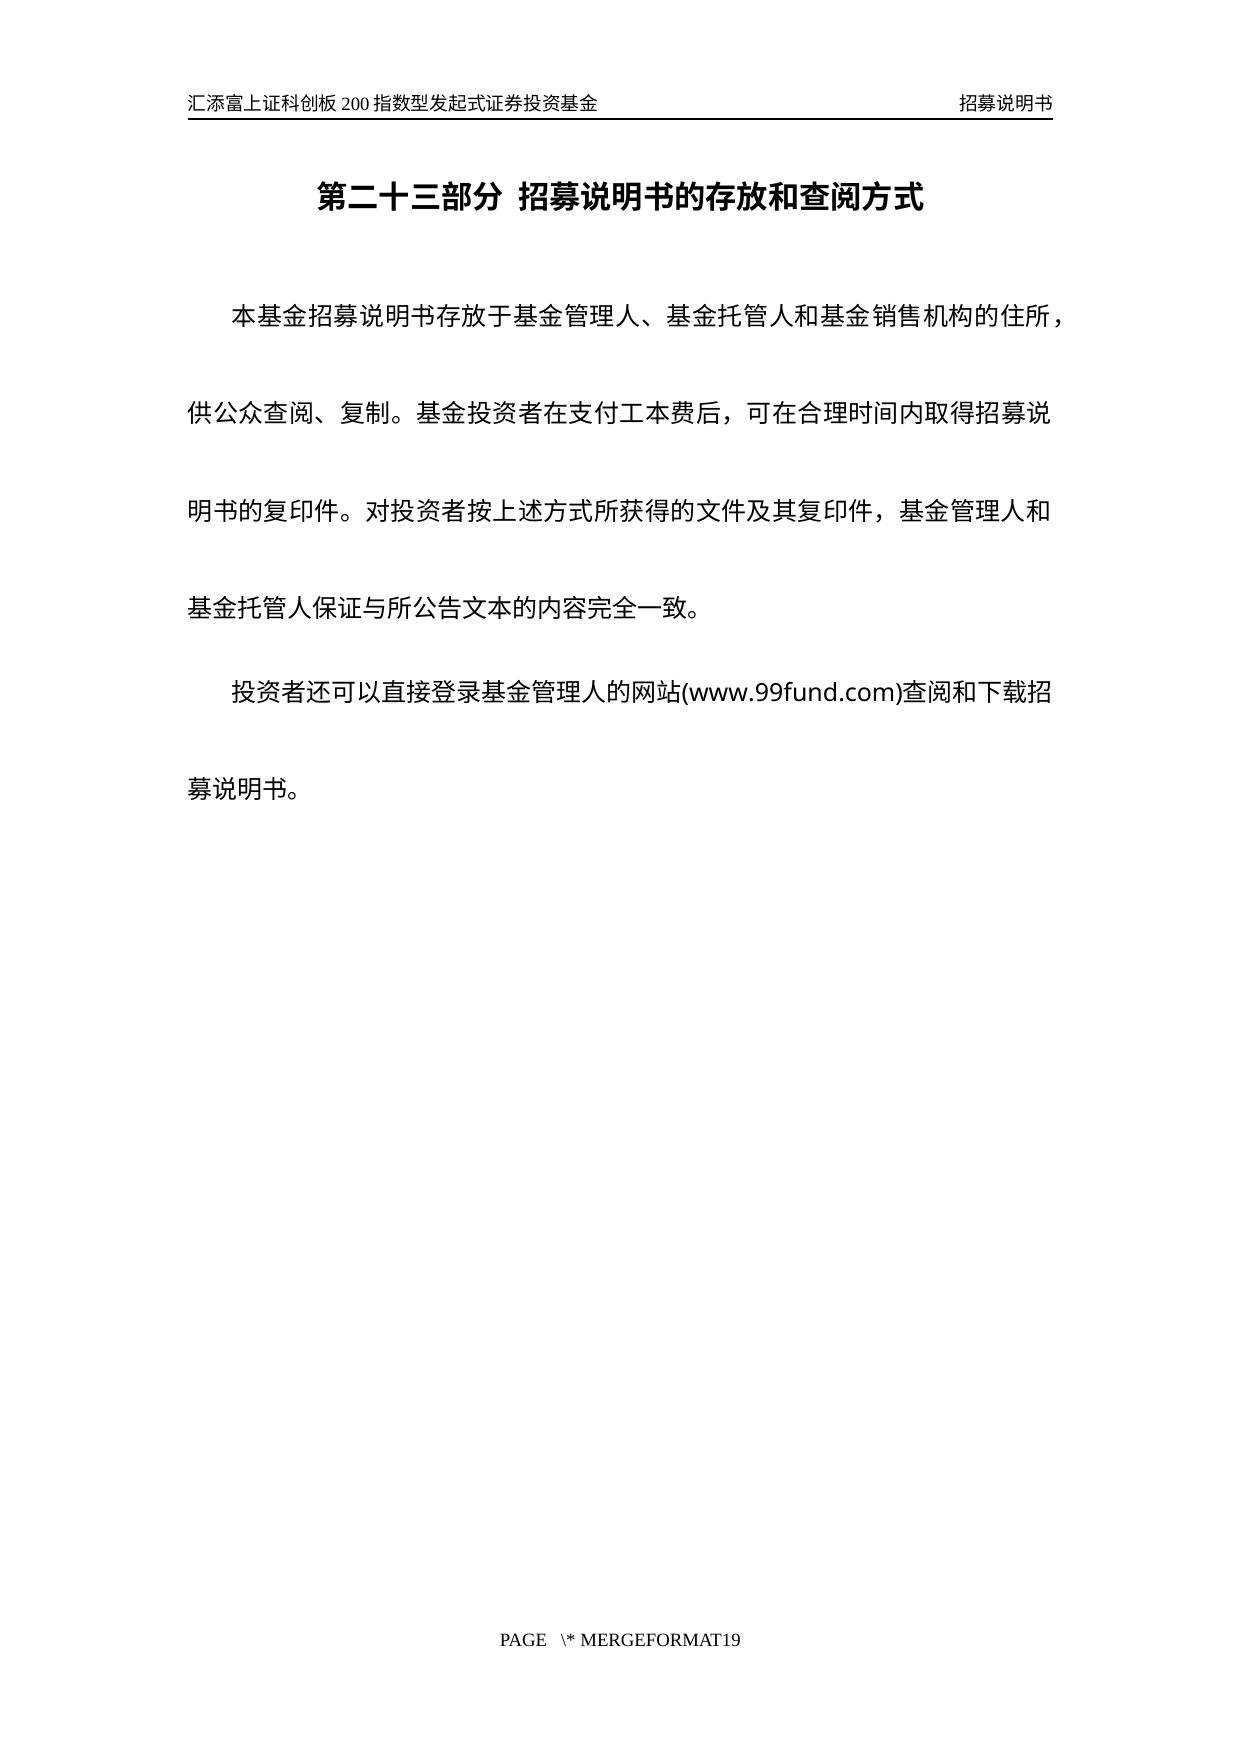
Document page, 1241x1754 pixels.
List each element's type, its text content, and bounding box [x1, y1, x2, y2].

subtitle 第二十三部分 招募说明书的存放和查阅方式 [187, 162, 1053, 227]
text 投资者还可以直接登录基金管理人的网站(www.99fund.com)查阅和下载招募说明书。 [187, 658, 1053, 820]
text 本基金招募说明书存放于基金管理人、基金托管人和基金销售机构的住所，供公众查阅、复制。基金投资者在支付工本费后，可在合理时间内取得招募说明书的复印件。对投资者按上述方式所获得的文件及其复印件，基金管理人和基金托管人保证与所公告文本的内容完全一致。 [187, 282, 1053, 639]
